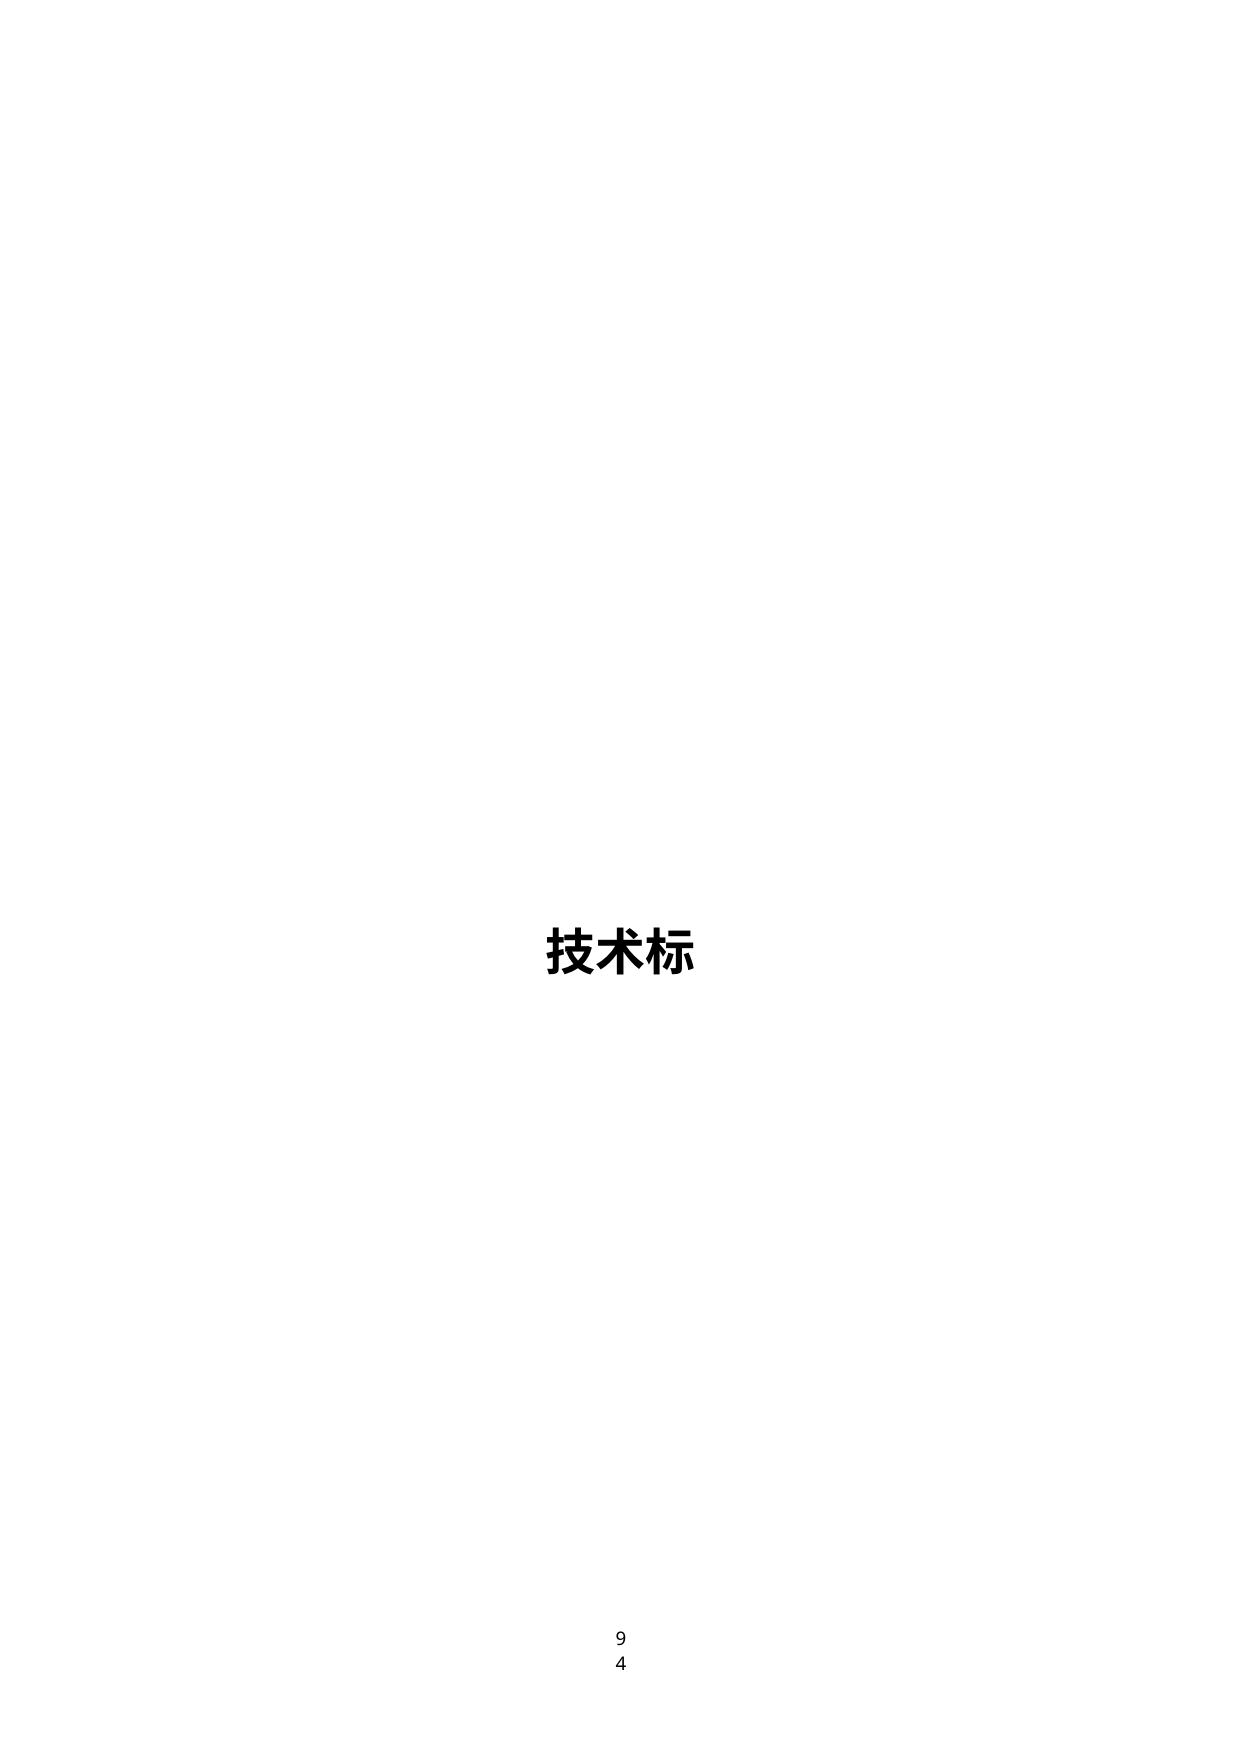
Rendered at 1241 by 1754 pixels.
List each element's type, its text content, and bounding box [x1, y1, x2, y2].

text 技术标 [187, 900, 1053, 997]
